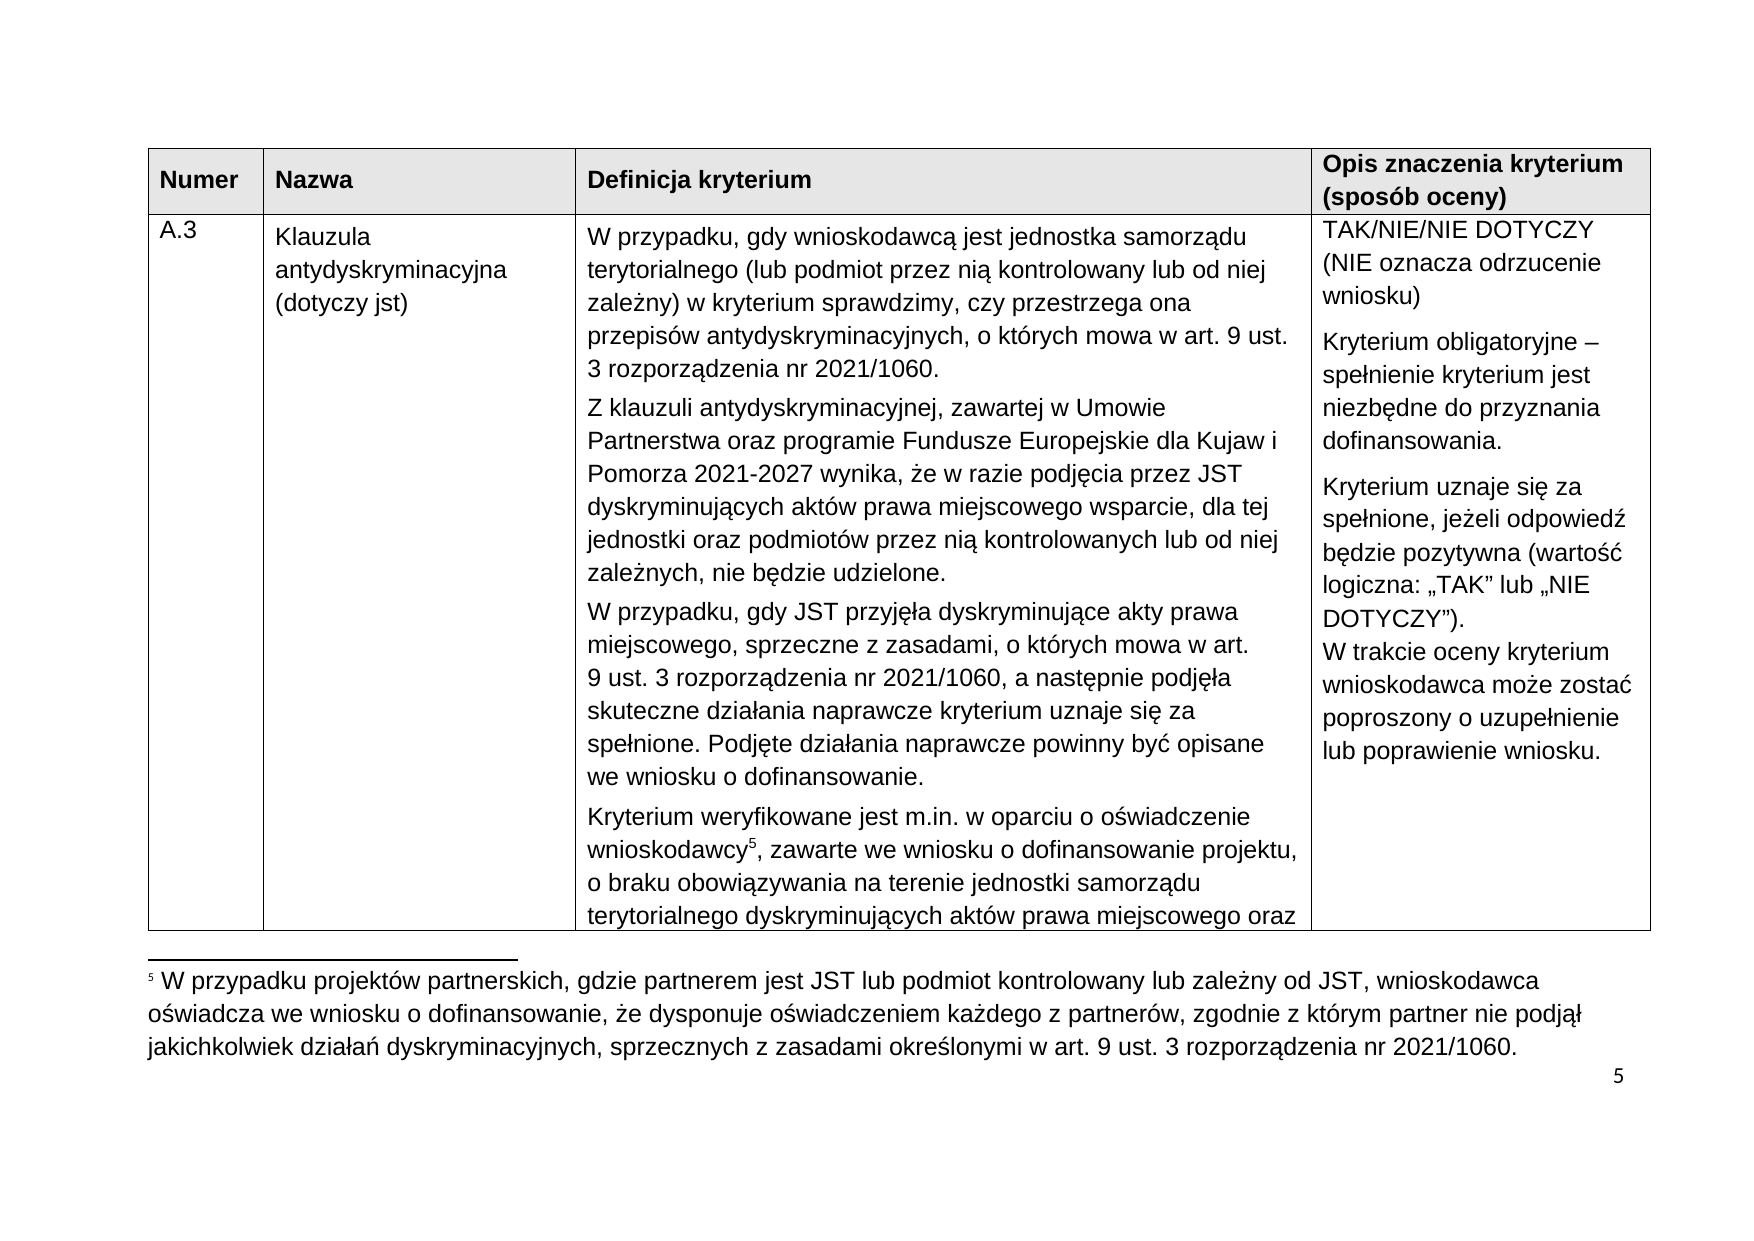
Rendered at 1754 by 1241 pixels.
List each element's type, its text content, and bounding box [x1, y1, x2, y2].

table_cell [576, 215, 1311, 929]
table_header Numer [149, 149, 263, 214]
table_header Opis znaczenia kryterium (sposób oceny) [1312, 149, 1650, 214]
table_header Nazwa [264, 149, 575, 214]
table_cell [264, 215, 575, 929]
table_header Definicja kryterium [576, 149, 1311, 214]
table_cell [1312, 215, 1650, 929]
table_cell A.3 [149, 215, 263, 929]
